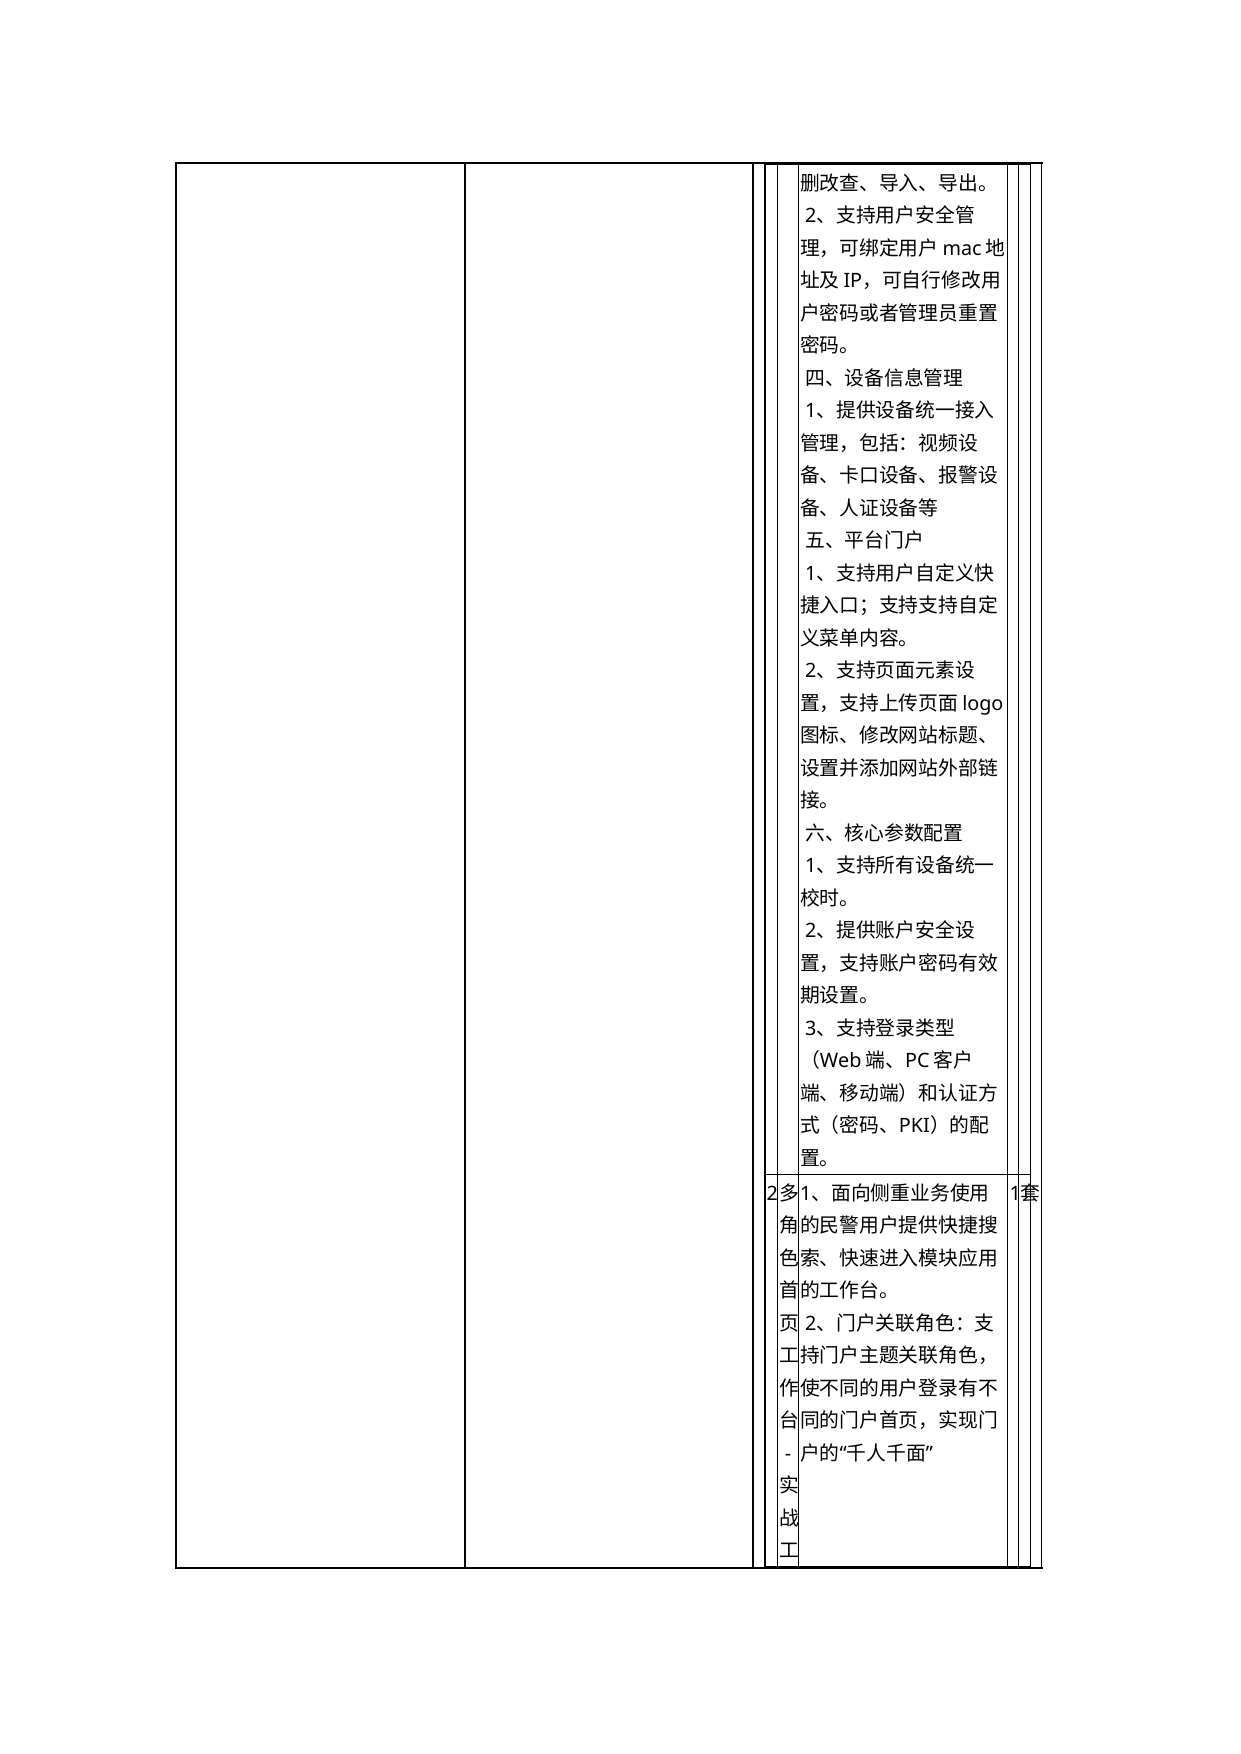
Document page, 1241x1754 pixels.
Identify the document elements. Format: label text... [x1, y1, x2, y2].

table_cell [1031, 164, 1041, 1567]
table_cell 1 [177, 164, 464, 1567]
table_cell [754, 164, 764, 1567]
table_cell [466, 164, 752, 1567]
